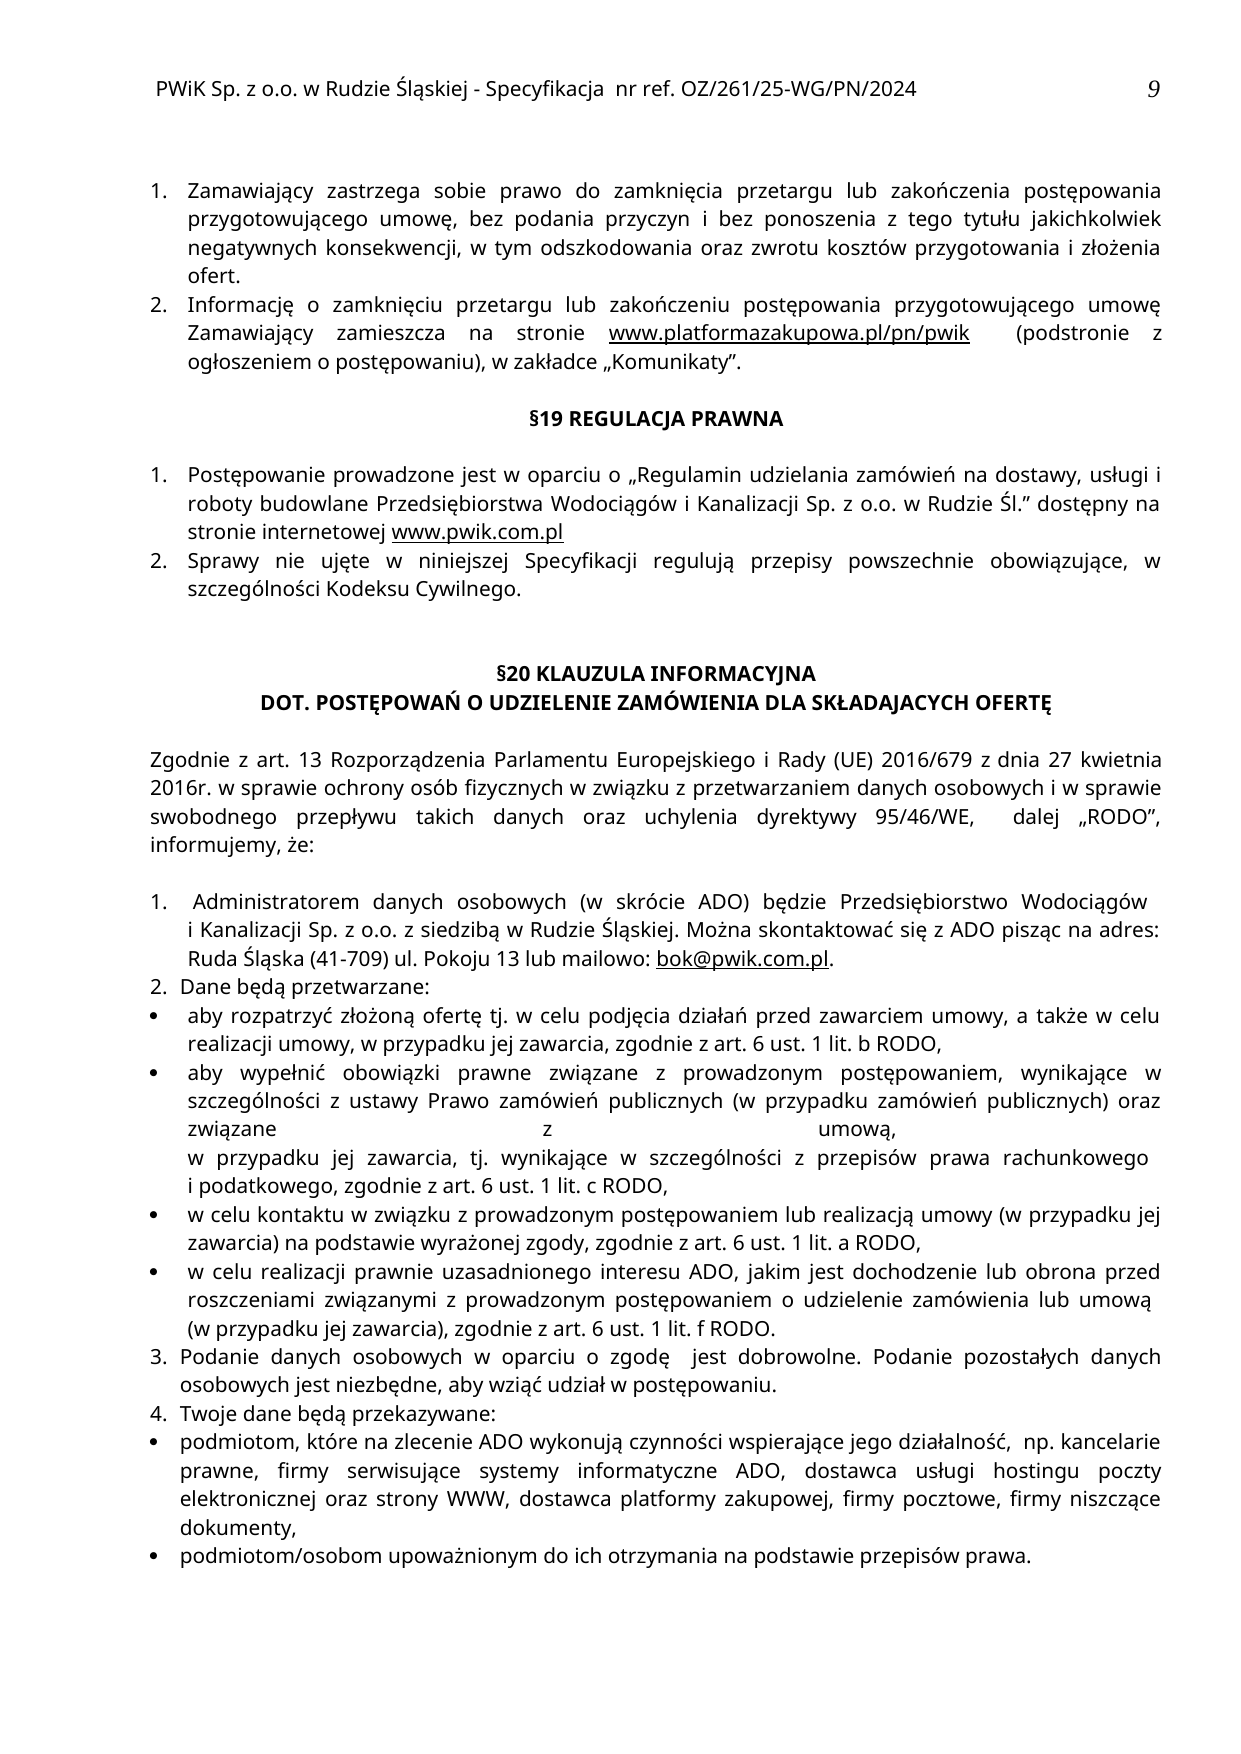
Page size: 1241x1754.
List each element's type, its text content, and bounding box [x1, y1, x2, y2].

list aby rozpatrzyć złożoną ofertę tj. w celu podjęcia działań przed zawarciem umowy, a także w celu realizacji umowy, w przypadku jej zawarcia, zgodnie z art. 6 ust. 1 lit. b RODO, [150, 1001, 1162, 1058]
text §20 KLAUZULA INFORMACYJNA [150, 659, 1162, 688]
text DOT. POSTĘPOWAŃ O UDZIELENIE ZAMÓWIENIA DLA SKŁADAJACYCH OFERTĘ [150, 688, 1162, 716]
list Twoje dane będą przekazywane: [150, 1399, 1162, 1427]
list Dane będą przetwarzane: [150, 972, 1162, 1001]
list Administratorem danych osobowych (w skrócie ADO) będzie Przedsiębiorstwo Wodociągów i Kanalizacji Sp. z o.o. z siedzibą w Rudzie Śląskiej. Można skontaktować się z ADO pisząc na adres: Ruda Śląska (41-709) ul. Pokoju 13 lub mailowo: bok@pwik.com.pl. [150, 887, 1162, 972]
list Informację o zamknięciu przetargu lub zakończeniu postępowania przygotowującego umowę Zamawiający zamieszcza na stronie www.platformazakupowa.pl/pn/pwik (podstronie z ogłoszeniem o postępowaniu), w zakładce „Komunikaty”. [150, 290, 1162, 375]
list w celu kontaktu w związku z prowadzonym postępowaniem lub realizacją umowy (w przypadku jej zawarcia) na podstawie wyrażonej zgody, zgodnie z art. 6 ust. 1 lit. a RODO, [150, 1200, 1162, 1257]
list Postępowanie prowadzone jest w oparciu o „Regulamin udzielania zamówień na dostawy, usługi i roboty budowlane Przedsiębiorstwa Wodociągów i Kanalizacji Sp. z o.o. w Rudzie Śl.” dostępny na stronie internetowej www.pwik.com.pl [150, 461, 1162, 546]
list w celu realizacji prawnie uzasadnionego interesu ADO, jakim jest dochodzenie lub obrona przed roszczeniami związanymi z prowadzonym postępowaniem o udzielenie zamówienia lub umową (w przypadku jej zawarcia), zgodnie z art. 6 ust. 1 lit. f RODO. [150, 1257, 1162, 1342]
list Sprawy nie ujęte w niniejszej Specyfikacji regulują przepisy powszechnie obowiązujące, w szczególności Kodeksu Cywilnego. [150, 546, 1162, 603]
text Zgodnie z art. 13 Rozporządzenia Parlamentu Europejskiego i Rady (UE) 2016/679 z dnia 27 kwietnia 2016r. w sprawie ochrony osób fizycznych w związku z przetwarzaniem danych osobowych i w sprawie swobodnego przepływu takich danych oraz uchylenia dyrektywy 95/46/WE, dalej „RODO”, informujemy, że: [150, 745, 1162, 859]
list Podanie danych osobowych w oparciu o zgodę jest dobrowolne. Podanie pozostałych danych osobowych jest niezbędne, aby wziąć udział w postępowaniu. [150, 1342, 1162, 1399]
list Zamawiający zastrzega sobie prawo do zamknięcia przetargu lub zakończenia postępowania przygotowującego umowę, bez podania przyczyn i bez ponoszenia z tego tytułu jakichkolwiek negatywnych konsekwencji, w tym odszkodowania oraz zwrotu kosztów przygotowania i złożenia ofert. [150, 176, 1162, 290]
list aby wypełnić obowiązki prawne związane z prowadzonym postępowaniem, wynikające w szczególności z ustawy Prawo zamówień publicznych (w przypadku zamówień publicznych) oraz związane z umową, w przypadku jej zawarcia, tj. wynikające w szczególności z przepisów prawa rachunkowego i podatkowego, zgodnie z art. 6 ust. 1 lit. c RODO, [150, 1058, 1162, 1200]
text §19 REGULACJA PRAWNA [150, 404, 1162, 432]
list podmiotom, które na zlecenie ADO wykonują czynności wspierające jego działalność, np. kancelarie prawne, firmy serwisujące systemy informatyczne ADO, dostawca usługi hostingu poczty elektronicznej oraz strony WWW, dostawca platformy zakupowej, firmy pocztowe, firmy niszczące dokumenty, [150, 1427, 1162, 1541]
list podmiotom/osobom upoważnionym do ich otrzymania na podstawie przepisów prawa. [150, 1541, 1162, 1569]
